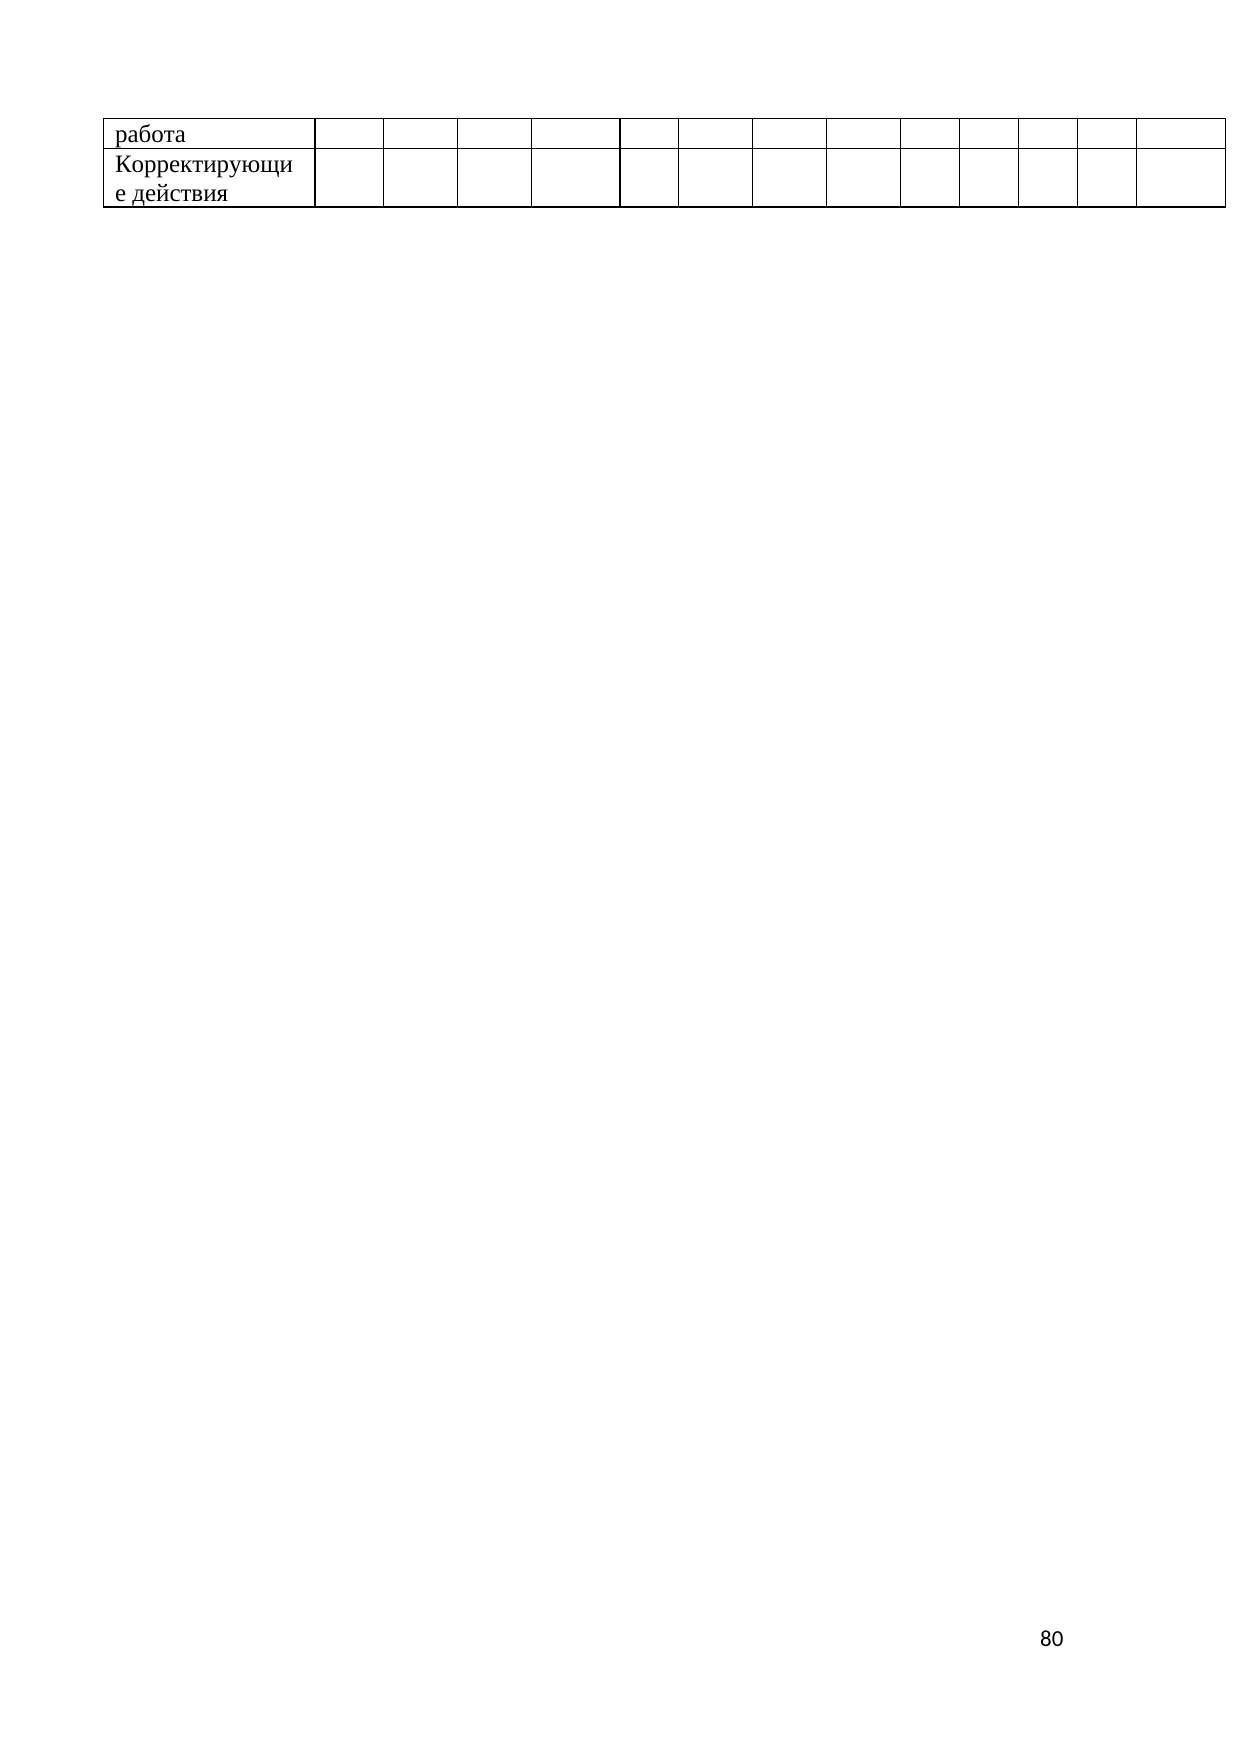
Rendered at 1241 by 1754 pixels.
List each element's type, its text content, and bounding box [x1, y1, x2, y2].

table_cell [532, 149, 619, 206]
table_cell [679, 149, 752, 206]
table_cell [1019, 119, 1077, 148]
table_cell [458, 119, 531, 148]
table_cell [532, 119, 619, 148]
table_cell [458, 149, 531, 206]
table_cell Корректирующие действия [104, 149, 314, 206]
table_cell [621, 119, 678, 148]
table_cell [316, 149, 383, 206]
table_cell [104, 119, 314, 148]
table_cell [1078, 119, 1136, 148]
table_cell [679, 119, 752, 148]
table_cell [621, 149, 678, 206]
table_cell [384, 149, 457, 206]
table_cell [1078, 149, 1136, 206]
table_cell [384, 119, 457, 148]
table_cell [960, 149, 1018, 206]
table_cell [316, 119, 383, 148]
table_cell [901, 149, 959, 206]
table_cell [960, 119, 1018, 148]
table_cell [827, 149, 900, 206]
table_cell [1019, 149, 1077, 206]
table_cell [1137, 149, 1225, 206]
table_cell [827, 119, 900, 148]
table_cell [753, 149, 826, 206]
table_cell [901, 119, 959, 148]
table_cell [1137, 119, 1225, 148]
table_cell [753, 119, 826, 148]
